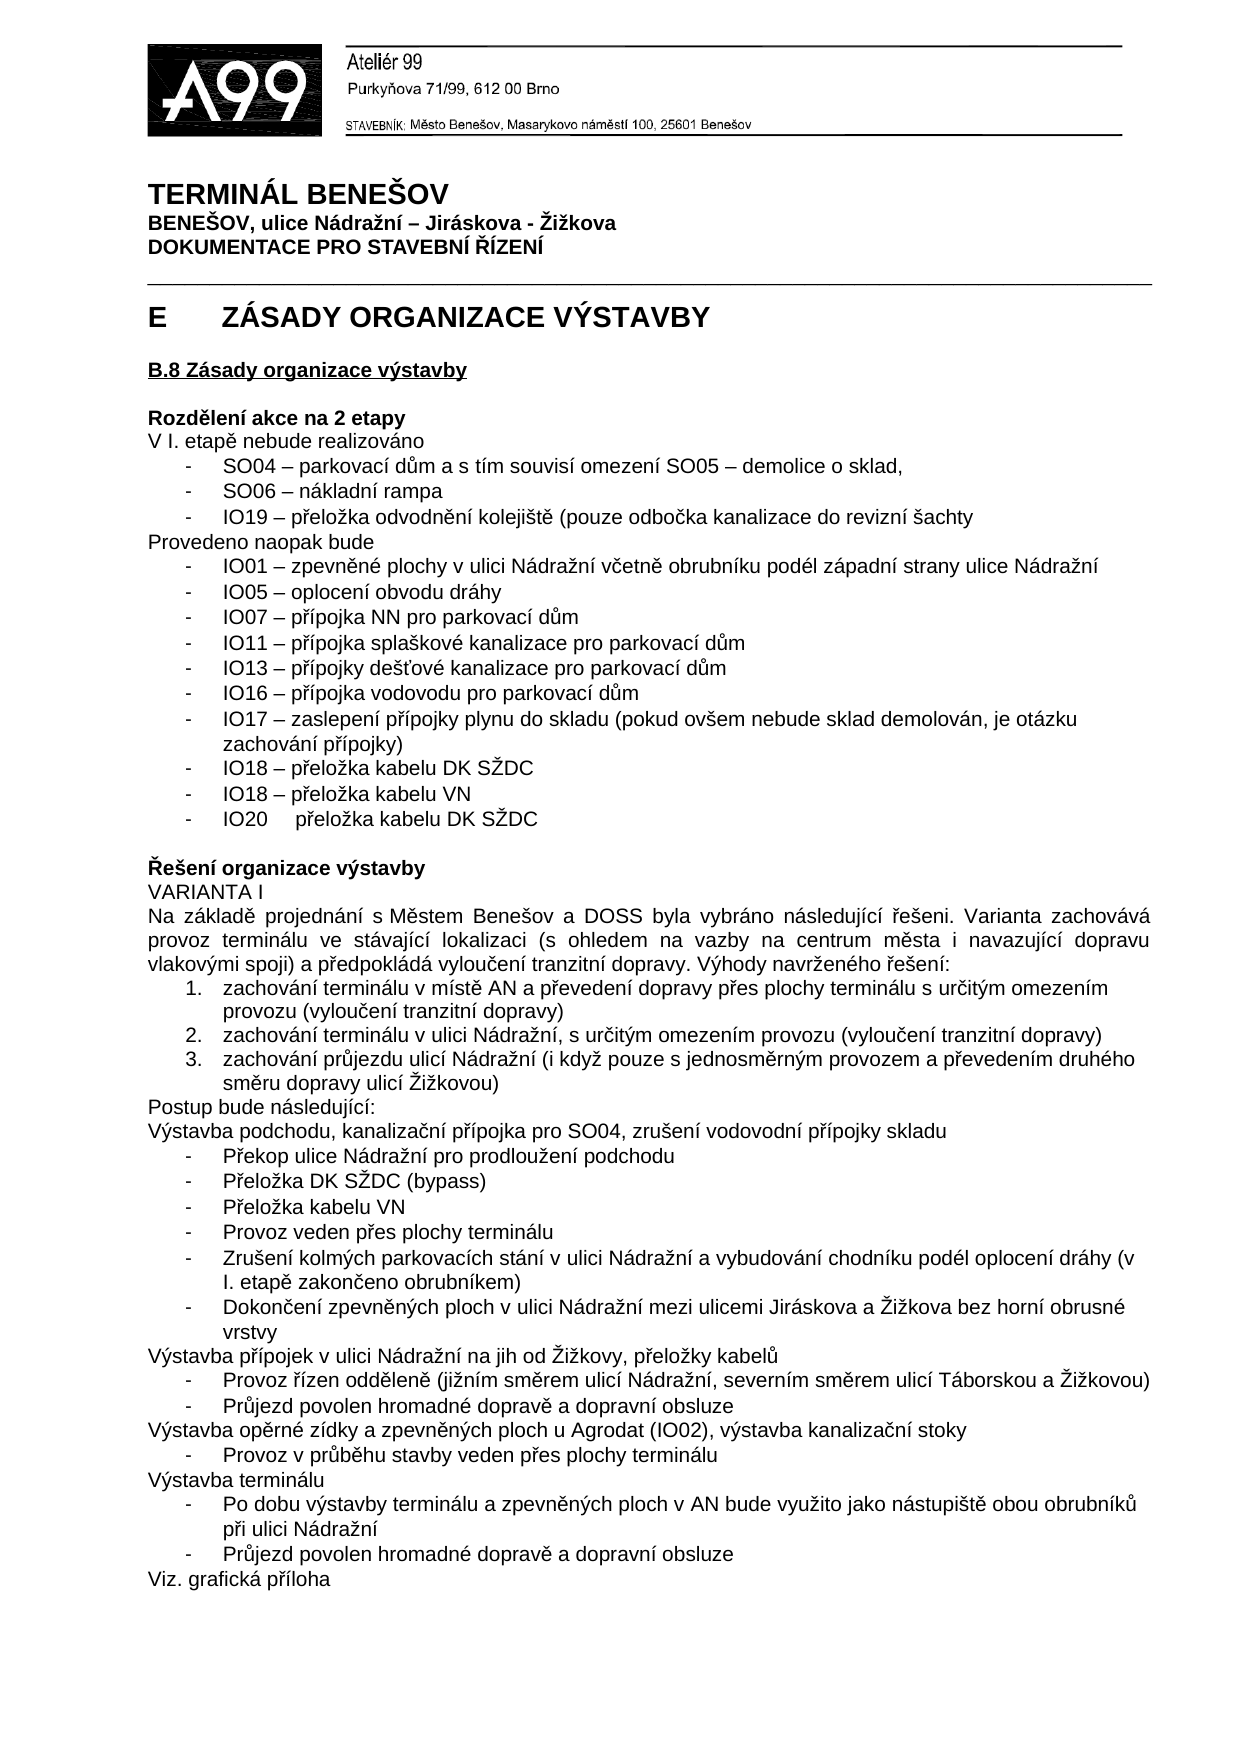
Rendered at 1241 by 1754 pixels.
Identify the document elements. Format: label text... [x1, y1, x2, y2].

text B.8 Zásady organizace výstavby [148, 357, 1152, 381]
text E ZÁSADY ORGANIZACE VÝSTAVBY [148, 300, 1152, 333]
text Řešení organizace výstavby [148, 856, 1152, 879]
list Provoz v průběhu stavby veden přes plochy terminálu [185, 1442, 1152, 1468]
list Provoz řízen odděleně (jižním směrem ulicí Nádražní, severním směrem ulicí Táborskou a Žižkovou) [185, 1367, 1152, 1393]
list Po dobu výstavby terminálu a zpevněných ploch v AN bude využito jako nástupiště obou obrubníků při ulici Nádražní [185, 1492, 1152, 1541]
list Provoz veden přes plochy terminálu [185, 1219, 1152, 1245]
list Překop ulice Nádražní pro prodloužení podchodu [185, 1143, 1152, 1168]
list IO13 – přípojky dešťové kanalizace pro parkovací dům [185, 655, 1152, 681]
list IO01 – zpevněné plochy v ulici Nádražní včetně obrubníku podél západní strany ulice Nádražní [185, 553, 1152, 579]
list zachování průjezdu ulicí Nádražní (i když pouze s jednosměrným provozem a převedením druhého směru dopravy ulicí Žižkovou) [185, 1047, 1152, 1095]
list Přeložka kabelu VN [185, 1194, 1152, 1219]
list IO16 – přípojka vodovodu pro parkovací dům [185, 681, 1152, 706]
list IO20 přeložka kabelu DK SŽDC [185, 806, 1152, 832]
text V I. etapě nebude realizováno [148, 429, 1152, 453]
list zachování terminálu v ulici Nádražní, s určitým omezením provozu (vyloučení tranzitní dopravy) [185, 1023, 1152, 1047]
list Průjezd povolen hromadné dopravě a dopravní obsluze [185, 1541, 1152, 1566]
text Provedeno naopak bude [148, 529, 1152, 553]
text Výstavba opěrné zídky a zpevněných ploch u Agrodat (IO02), výstavba kanalizační stoky [148, 1418, 1152, 1442]
text Viz. grafická příloha [148, 1566, 1152, 1590]
list Průjezd povolen hromadné dopravě a dopravní obsluze [185, 1393, 1152, 1418]
list IO11 – přípojka splaškové kanalizace pro parkovací dům [185, 630, 1152, 655]
list IO18 – přeložka kabelu VN [185, 781, 1152, 806]
text Výstavba přípojek v ulici Nádražní na jih od Žižkovy, přeložky kabelů [148, 1343, 1152, 1367]
title BENEŠOV, ulice Nádražní – Jiráskova - Žižkova [148, 211, 1152, 235]
text DOKUMENTACE PRO STAVEBNÍ ŘÍZENÍ [148, 235, 1152, 259]
list IO07 – přípojka NN pro parkovací dům [185, 604, 1152, 630]
list Zrušení kolmých parkovacích stání v ulici Nádražní a vybudování chodníku podél oplocení dráhy (v I. etapě zakončeno obrubníkem) [185, 1245, 1152, 1294]
list IO19 – přeložka odvodnění kolejiště (pouze odbočka kanalizace do revizní šachty [185, 504, 1152, 529]
text Výstavba terminálu [148, 1468, 1152, 1492]
text Postup bude následující: [148, 1095, 1152, 1119]
list SO04 – parkovací dům a s tím souvisí omezení SO05 – demolice o sklad, [185, 453, 1152, 479]
text Rozdělení akce na 2 etapy [148, 405, 1152, 429]
text TERMINÁL BENEŠOV [148, 177, 1152, 211]
list IO18 – přeložka kabelu DK SŽDC [185, 755, 1152, 781]
list IO05 – oplocení obvodu dráhy [185, 579, 1152, 604]
list zachování terminálu v místě AN a převedení dopravy přes plochy terminálu s určitým omezením provozu (vyloučení tranzitní dopravy) [185, 975, 1152, 1023]
text Na základě projednání s Městem Benešov a DOSS byla vybráno následující řešeni. Varianta zachovává provoz terminálu ve stávající lokalizaci (s ohledem na vazby na centrum města i navazující dopravu vlakovými spoji) a předpokládá vyloučení tranzitní dopravy. Výhody navrženého řešení: [148, 903, 1152, 975]
list SO06 – nákladní rampa [185, 479, 1152, 504]
text Výstavba podchodu, kanalizační přípojka pro SO04, zrušení vodovodní přípojky skladu [148, 1119, 1152, 1143]
list Přeložka DK SŽDC (bypass) [185, 1168, 1152, 1194]
picture [147, 44, 1123, 137]
list Dokončení zpevněných ploch v ulici Nádražní mezi ulicemi Jiráskova a Žižkova bez horní obrusné vrstvy [185, 1294, 1152, 1343]
text VARIANTA I [148, 879, 1152, 903]
list IO17 – zaslepení přípojky plynu do skladu (pokud ovšem nebude sklad demolován, je otázku zachování přípojky) [185, 706, 1152, 755]
